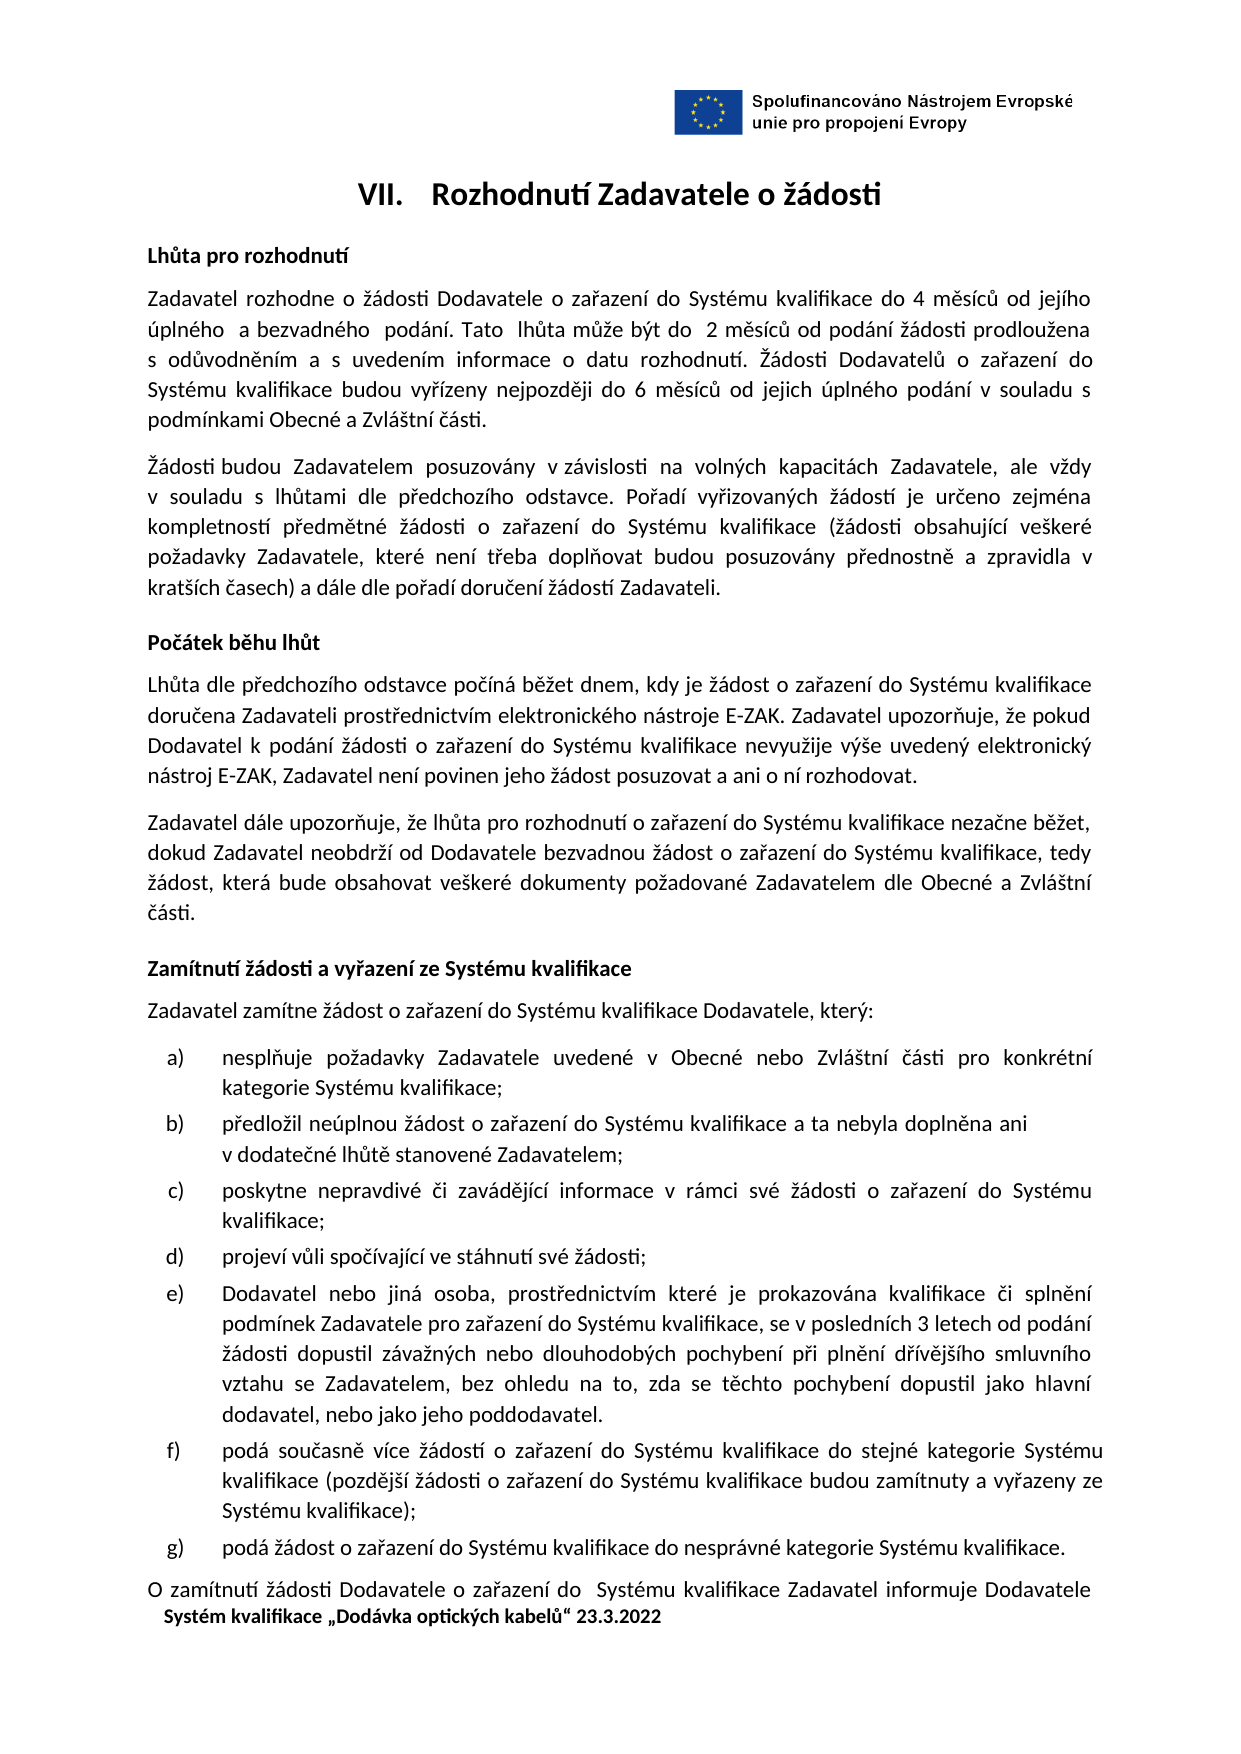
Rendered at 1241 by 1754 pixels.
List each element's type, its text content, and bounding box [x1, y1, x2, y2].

list podá žádost o zařazení do Systému kvalifikace do nesprávné kategorie Systému kvalifikace. [167, 1533, 1105, 1561]
text Lhůta dle předchozího odstavce počíná běžet dnem, kdy je žádost o zařazení do Systému kvalifikace doručena Zadavateli prostřednictvím elektronického nástroje E-ZAK. Zadavatel upozorňuje, že pokud Dodavatel k podání žádosti o zařazení do Systému kvalifikace nevyužije výše uvedený elektronický nástroj E-ZAK, Zadavatel není povinen jeho žádost posuzovat a ani o ní rozhodovat. [147, 671, 1093, 789]
list podá současně více žádostí o zařazení do Systému kvalifikace do stejné kategorie Systému kvalifikace (pozdější žádosti o zařazení do Systému kvalifikace budou zamítnuty a vyřazeny ze Systému kvalifikace); [167, 1436, 1105, 1524]
text Žádosti budou Zadavatelem posuzovány v závislosti na volných kapacitách Zadavatele, ale vždy v souladu s lhůtami dle předchozího odstavce. Pořadí vyřizovaných žádostí je určeno zejména kompletností předmětné žádosti o zařazení do Systému kvalifikace (žádosti obsahující veškeré požadavky Zadavatele, které není třeba doplňovat budou posuzovány přednostně a zpravidla v kratších časech) a dále dle pořadí doručení žádostí Zadavateli. [147, 452, 1093, 601]
subtitle Lhůta pro rozhodnutí [147, 242, 1105, 270]
subtitle Počátek běhu lhůt [147, 628, 1105, 656]
list projeví vůli spočívající ve stáhnutí své žádosti; [166, 1242, 1105, 1270]
list nesplňuje požadavky Zadavatele uvedené v Obecné nebo Zvláštní části pro konkrétní kategorie Systému kvalifikace; [167, 1043, 1093, 1101]
text Zadavatel rozhodne o žádosti Dodavatele o zařazení do Systému kvalifikace do 4 měsíců od jejího úplného a bezvadného podání. Tato lhůta může být do 2 měsíců od podání žádosti prodloužena s odůvodněním a s uvedením informace o datu rozhodnutí. Žádosti Dodavatelů o zařazení do Systému kvalifikace budou vyřízeny nejpozději do 6 měsíců od jejich úplného podání v souladu s podmínkami Obecné a Zvláštní části. [147, 284, 1093, 433]
picture [674, 90, 1073, 135]
subtitle Rozhodnutí Zadavatele o žádosti [358, 173, 1105, 213]
list Dodavatel nebo jiná osoba, prostřednictvím které je prokazována kvalifikace či splnění podmínek Zadavatele pro zařazení do Systému kvalifikace, se v posledních 3 letech od podání žádosti dopustil závažných nebo dlouhodobých pochybení při plnění dřívějšího smluvního vztahu se Zadavatelem, bez ohledu na to, zda se těchto pochybení dopustil jako hlavní dodavatel, nebo jako jeho poddodavatel. [166, 1279, 1093, 1428]
text v dodatečné lhůtě stanovené Zadavatelem; [222, 1140, 1105, 1168]
subtitle Zamítnutí žádosti a vyřazení ze Systému kvalifikace [147, 954, 1105, 982]
list předložil neúplnou žádost o zařazení do Systému kvalifikace a ta nebyla doplněna ani [166, 1109, 1105, 1137]
list poskytne nepravdivé či zavádějící informace v rámci své žádosti o zařazení do Systému kvalifikace; [168, 1176, 1093, 1234]
text Zadavatel zamítne žádost o zařazení do Systému kvalifikace Dodavatele, který: [147, 996, 1105, 1024]
text Zadavatel dále upozorňuje, že lhůta pro rozhodnutí o zařazení do Systému kvalifikace nezačne běžet, dokud Zadavatel neobdrží od Dodavatele bezvadnou žádost o zařazení do Systému kvalifikace, tedy žádost, která bude obsahovat veškeré dokumenty požadované Zadavatelem dle Obecné a Zvláštní části. [147, 808, 1093, 927]
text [147, 1576, 1093, 1604]
